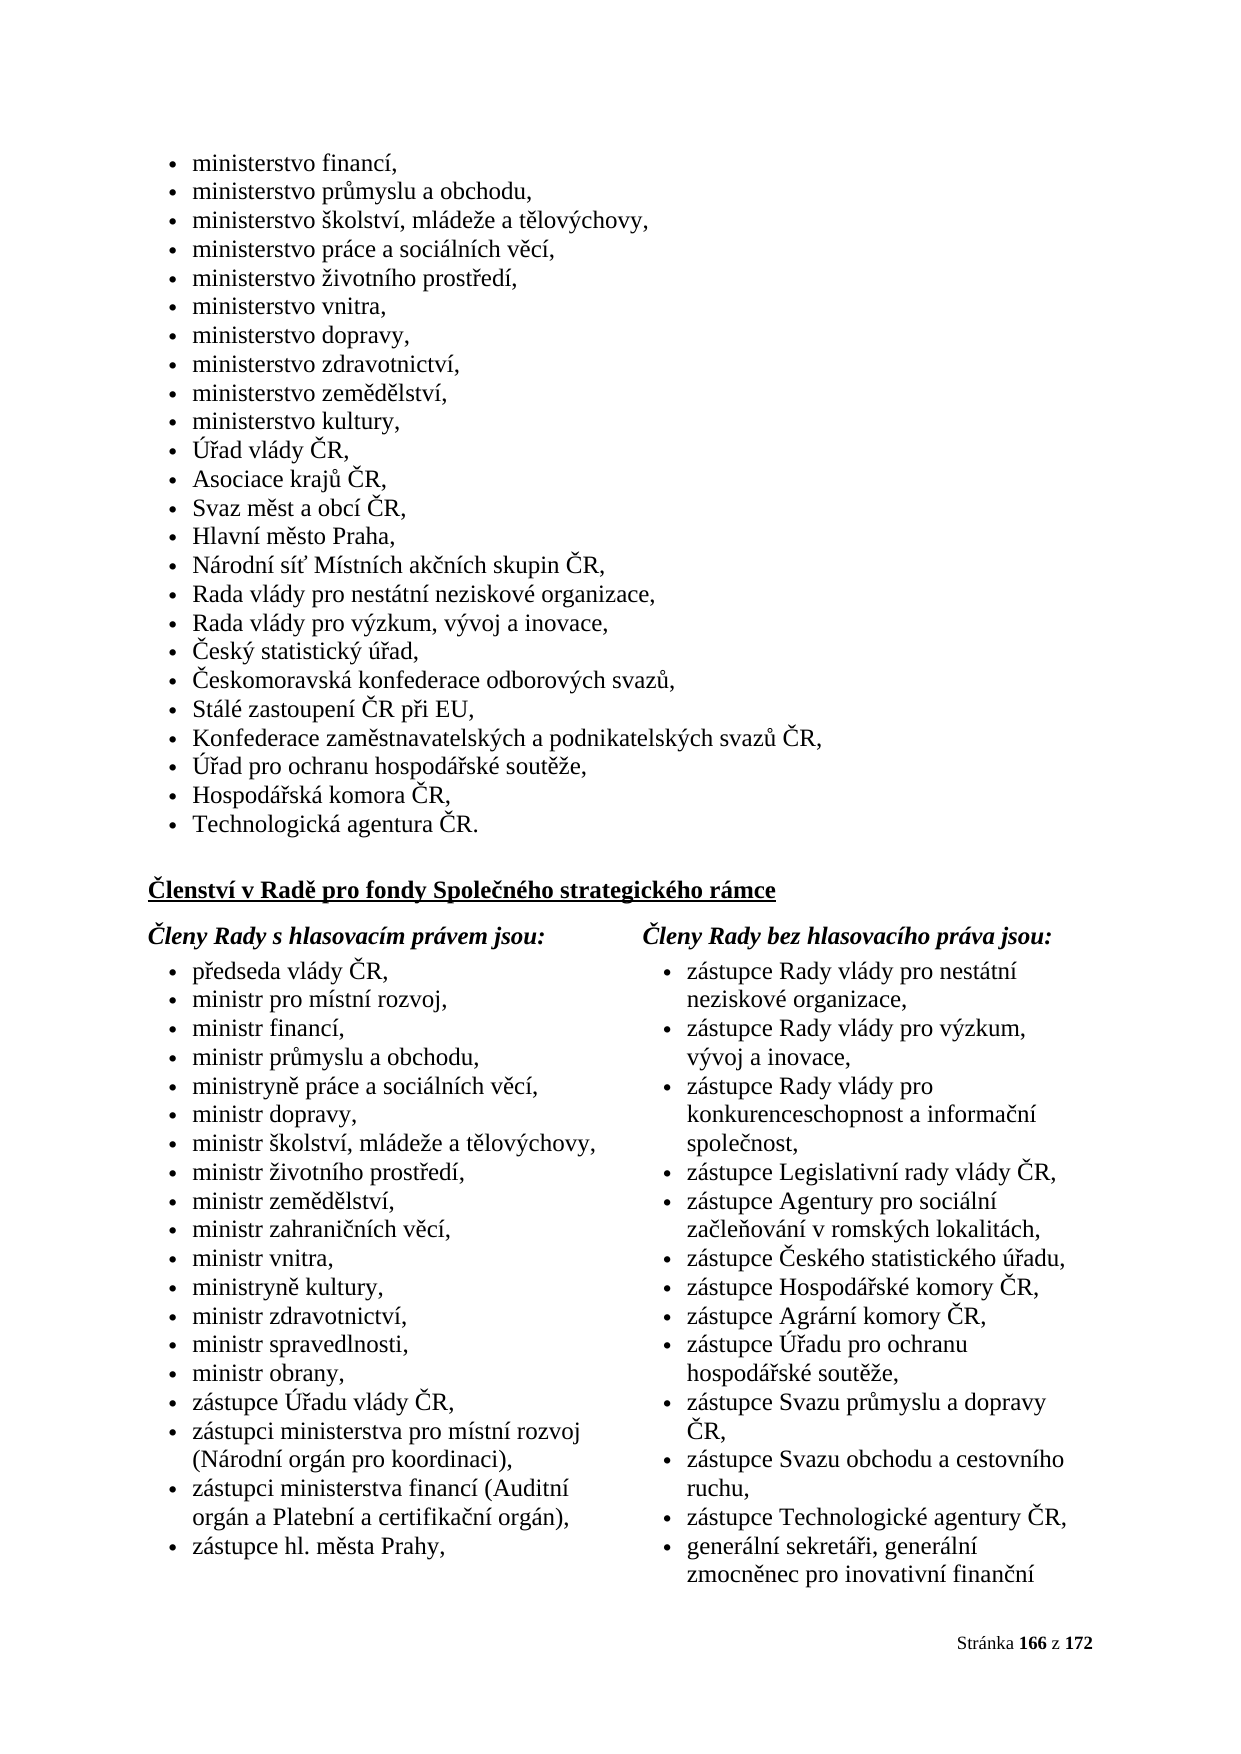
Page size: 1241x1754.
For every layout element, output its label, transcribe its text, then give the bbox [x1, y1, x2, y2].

list Konfederace zaměstnavatelských a podnikatelských svazů ČR, [169, 723, 1092, 751]
list Rada vlády pro nestátní neziskové organizace, [169, 579, 1092, 608]
list Stálé zastoupení ČR při EU, [169, 694, 1092, 723]
list ministerstvo zdravotnictví, [169, 349, 1092, 378]
list Úřad vlády ČR, [169, 435, 1092, 464]
list ministerstvo práce a sociálních věcí, [169, 234, 1092, 263]
text Členství v Radě pro fondy Společného strategického rámce [148, 875, 1092, 904]
list Českomoravská konfederace odborových svazů, [169, 665, 1092, 694]
list Úřad pro ochranu hospodářské soutěže, [169, 751, 1092, 780]
list Asociace krajů ČR, [169, 464, 1092, 493]
list ministerstvo průmyslu a obchodu, [169, 176, 1092, 205]
list Rada vlády pro výzkum, vývoj a inovace, [169, 608, 1092, 636]
list Český statistický úřad, [169, 636, 1092, 665]
list ministerstvo školství, mládeže a tělovýchovy, [169, 205, 1092, 234]
list ministerstvo životního prostředí, [169, 263, 1092, 291]
list Technologická agentura ČR. [169, 809, 1092, 838]
list Hlavní město Praha, [169, 521, 1092, 550]
list ministerstvo vnitra, [169, 291, 1092, 320]
list Národní síť Místních akčních skupin ČR, [169, 550, 1092, 579]
list ministerstvo dopravy, [169, 320, 1092, 349]
list ministerstvo kultury, [169, 406, 1092, 435]
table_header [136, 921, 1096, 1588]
list Hospodářská komora ČR, [169, 780, 1092, 809]
list Svaz měst a obcí ČR, [169, 493, 1092, 521]
list ministerstvo zemědělství, [169, 378, 1092, 406]
list ministerstvo financí, [169, 148, 1092, 176]
